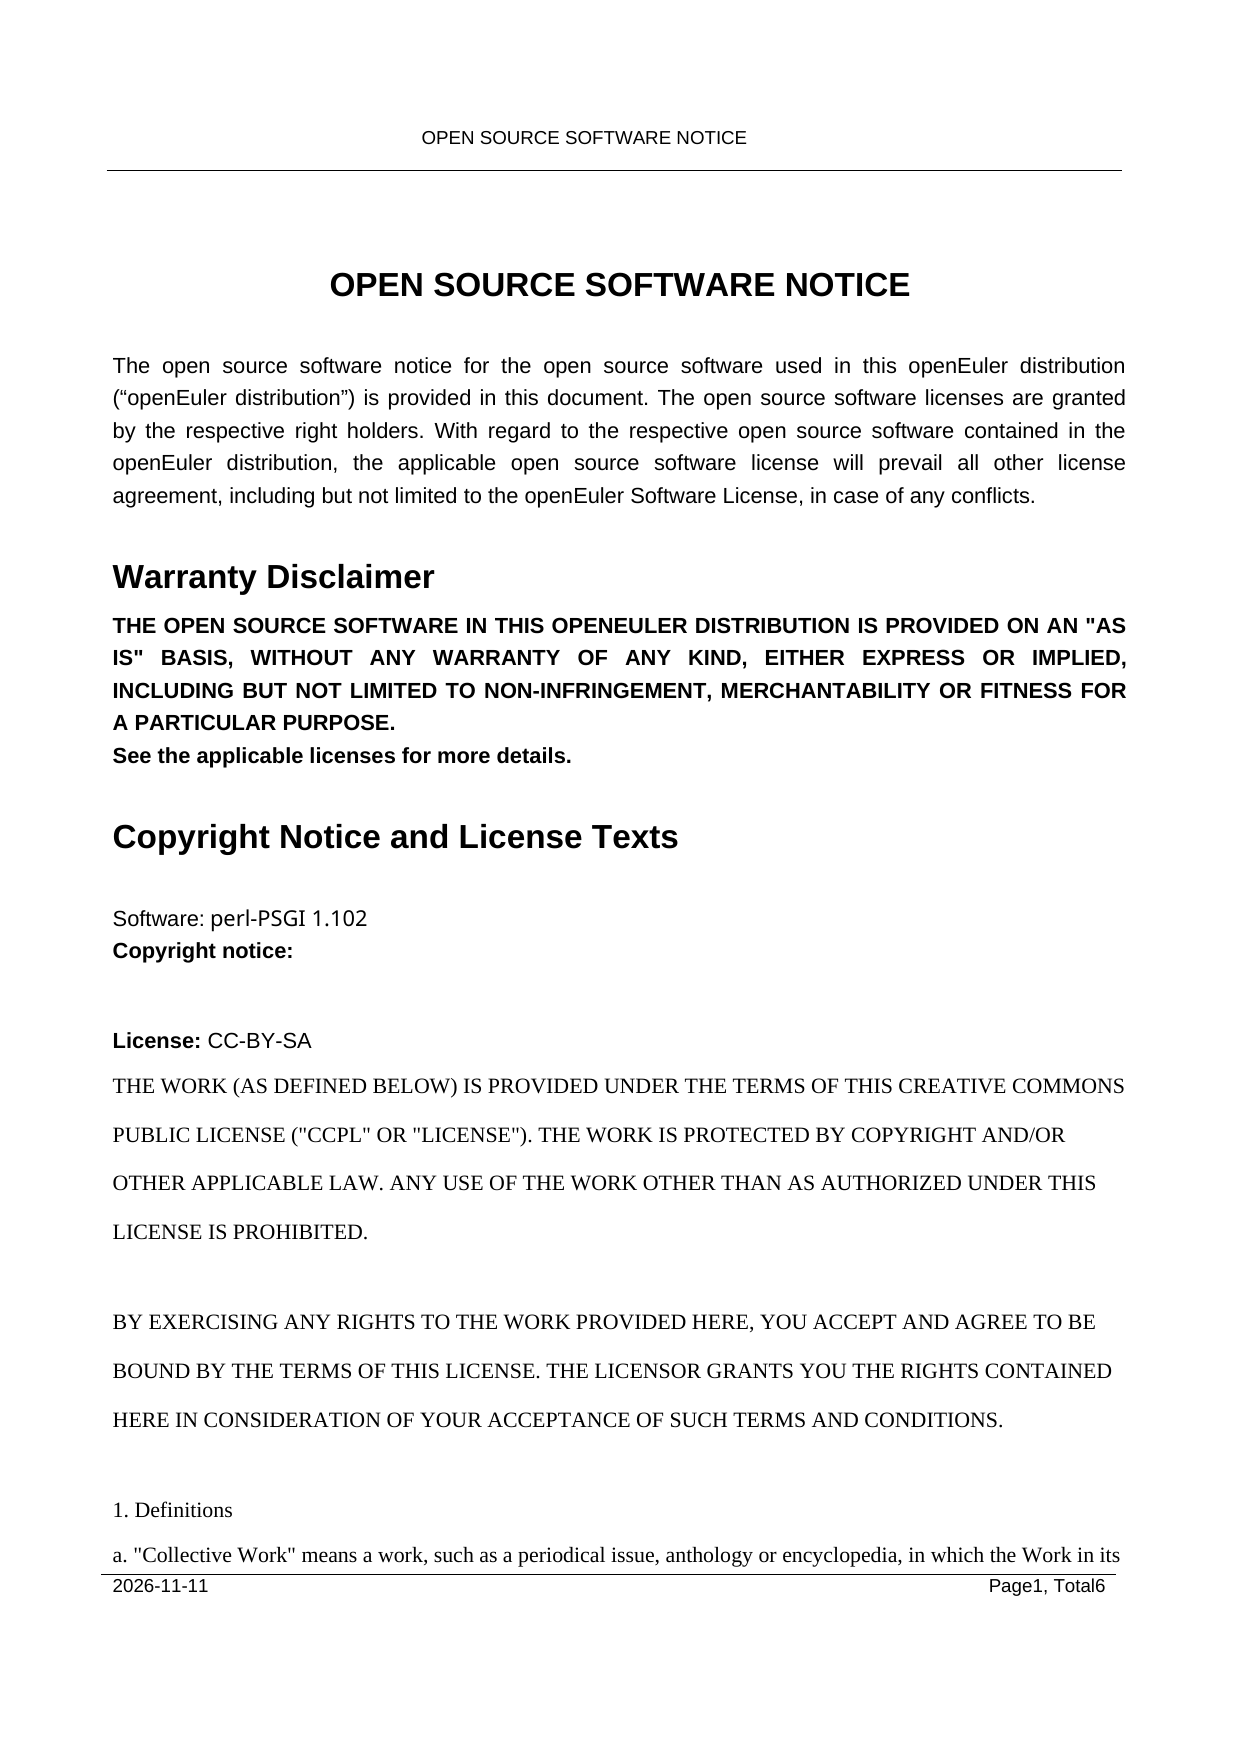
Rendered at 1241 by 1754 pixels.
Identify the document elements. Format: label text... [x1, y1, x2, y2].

text THE WORK (AS DEFINED BELOW) IS PROVIDED UNDER THE TERMS OF THIS CREATIVE COMMONS PUBLIC LICENSE ("CCPL" OR "LICENSE"). THE WORK IS PROTECTED BY COPYRIGHT AND/OR OTHER APPLICABLE LAW. ANY USE OF THE WORK OTHER THAN AS AUTHORIZED UNDER THIS LICENSE IS PROHIBITED. [112, 1069, 1128, 1248]
text The open source software notice for the open source software used in this openEuler distribution (“openEuler distribution”) is provided in this document. The open source software licenses are granted by the respective right holders. With regard to the respective open source software contained in the openEuler distribution, the applicable open source software license will prevail all other license agreement, including but not limited to the openEuler Software License, in case of any conflicts. [112, 349, 1128, 511]
text Copyright Notice and License Texts [112, 804, 1128, 869]
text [112, 1538, 1128, 1571]
text BY EXERCISING ANY RIGHTS TO THE WORK PROVIDED HERE, YOU ACCEPT AND AGREE TO BE BOUND BY THE TERMS OF THIS LICENSE. THE LICENSOR GRANTS YOU THE RIGHTS CONTAINED HERE IN CONSIDERATION OF YOUR ACCEPTANCE OF SUCH TERMS AND CONDITIONS. [112, 1306, 1128, 1436]
text OPEN SOURCE SOFTWARE NOTICE [112, 251, 1128, 316]
text Warranty Disclaimer [112, 544, 1128, 609]
text Copyright notice: [112, 934, 1128, 966]
text Software: perl-PSGI 1.102 [112, 901, 1128, 934]
text License: CC-BY-SA [112, 1024, 1128, 1057]
text THE OPEN SOURCE SOFTWARE IN THIS OPENEULER DISTRIBUTION IS PROVIDED ON AN "AS IS" BASIS, WITHOUT ANY WARRANTY OF ANY KIND, EITHER EXPRESS OR IMPLIED, INCLUDING BUT NOT LIMITED TO NON-INFRINGEMENT, MERCHANTABILITY OR FITNESS FOR A PARTICULAR PURPOSE. See the applicable licenses for more details. [112, 609, 1128, 771]
text 1. Definitions [112, 1493, 1128, 1526]
